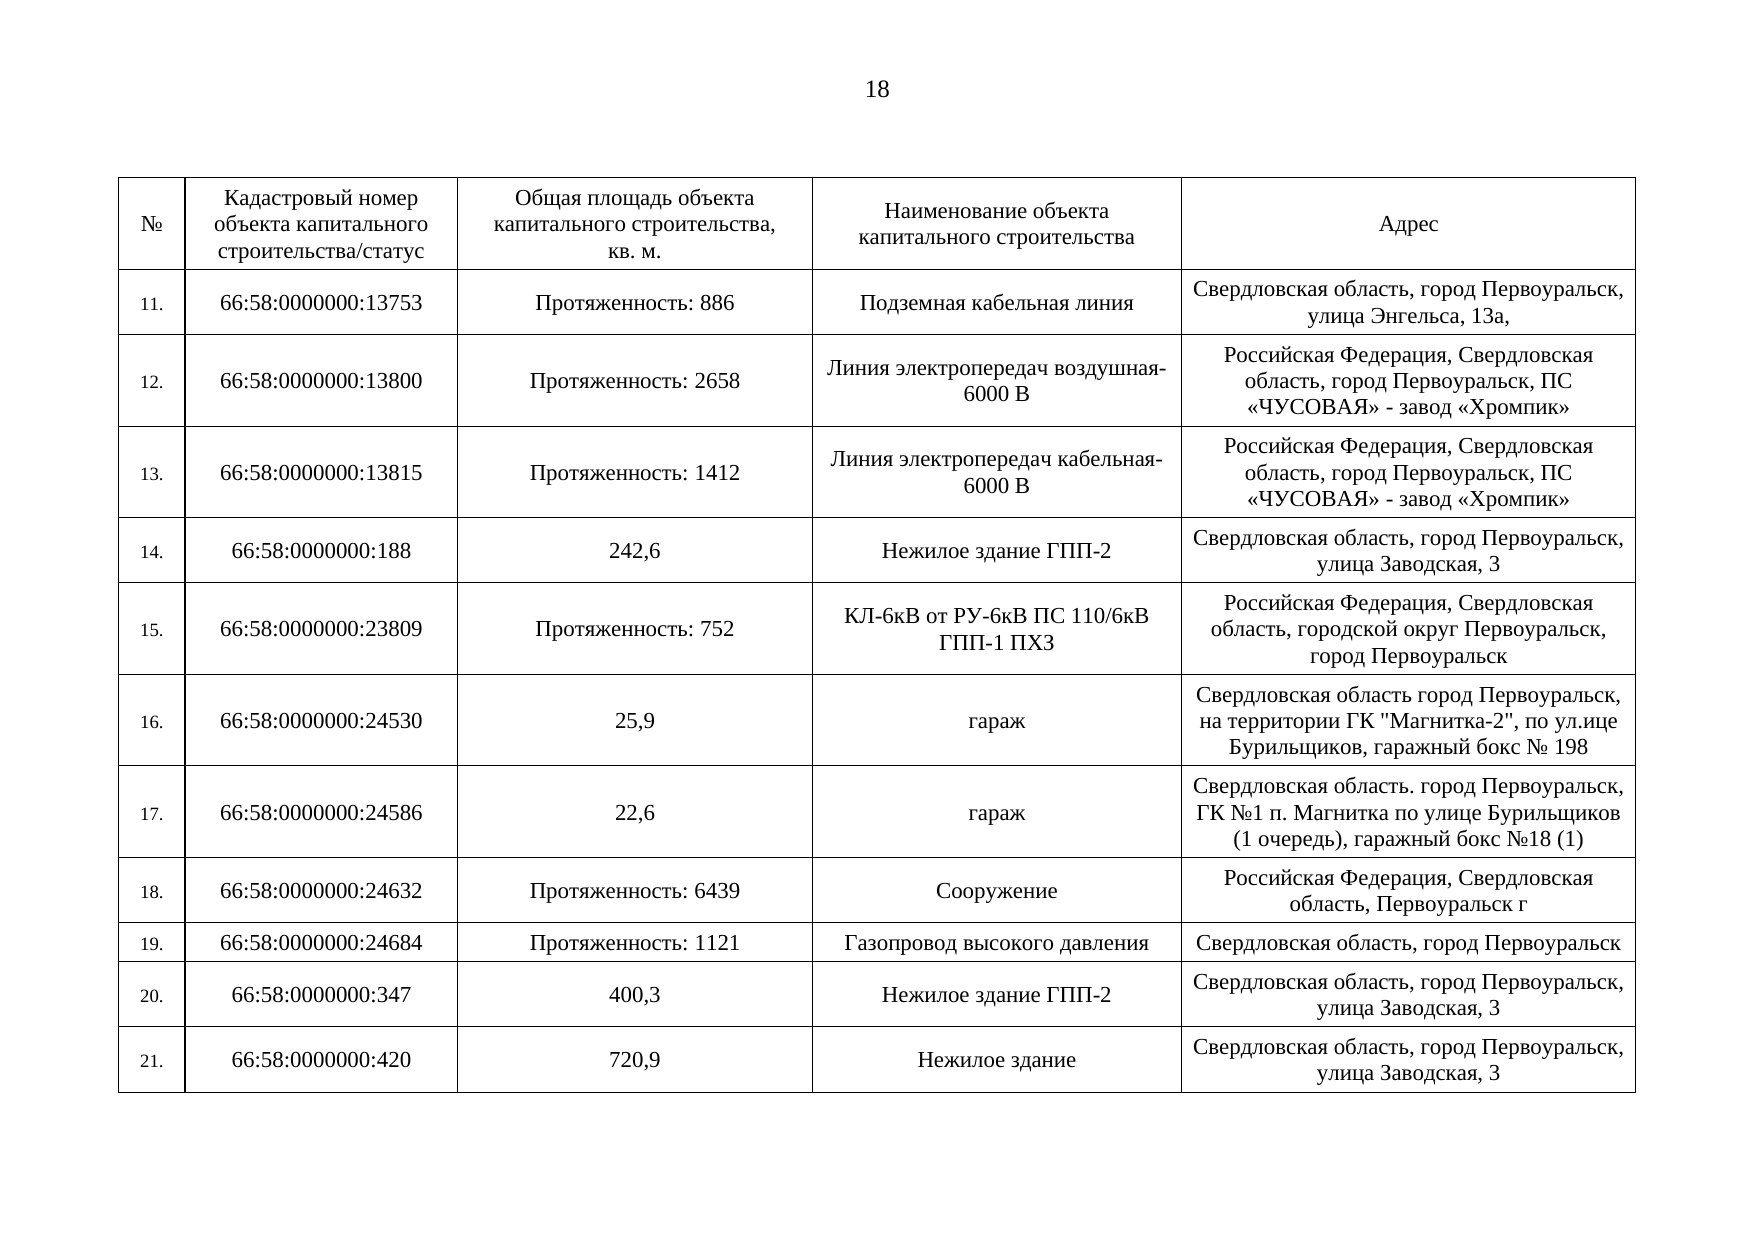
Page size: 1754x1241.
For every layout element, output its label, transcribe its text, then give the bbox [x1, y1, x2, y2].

table_cell гараж [813, 675, 1181, 765]
table_cell КЛ-6кВ от РУ-6кВ ПС 110/6кВ ГПП-1 ПХЗ [813, 583, 1181, 674]
table_cell Газопровод высокого давления [813, 923, 1181, 961]
table_cell [119, 518, 184, 582]
table_cell Свердловская область, город Первоуральск [1182, 923, 1635, 961]
table_cell 66:58:0000000:24684 [186, 923, 457, 961]
table_cell 66:58:0000000:347 [186, 962, 457, 1026]
table_cell [119, 427, 184, 517]
table_header Наименование объекта капитального строительства [813, 178, 1181, 269]
table_header Кадастровый номер объекта капитального строительства/статус [186, 178, 457, 269]
table_cell Нежилое здание [813, 1027, 1181, 1092]
table_cell [119, 335, 184, 426]
table_cell Линия электропередач кабельная-6000 В [813, 427, 1181, 517]
table_cell Сооружение [813, 858, 1181, 922]
table_cell Протяженность: 752 [458, 583, 812, 674]
table_cell Российская Федерация, Свердловская область, Первоуральск г [1182, 858, 1635, 922]
table_cell Подземная кабельная линия [813, 270, 1181, 334]
table_header Адрес [1182, 178, 1635, 269]
table_cell 25,9 [458, 675, 812, 765]
table_cell 66:58:0000000:13800 [186, 335, 457, 426]
table_cell 66:58:0000000:23809 [186, 583, 457, 674]
table_cell [119, 1027, 184, 1092]
table_cell Российская Федерация, Свердловская область, город Первоуральск, ПС «ЧУСОВАЯ» - завод «Хромпик» [1182, 335, 1635, 426]
table_cell Протяженность: 6439 [458, 858, 812, 922]
table_cell Протяженность: 886 [458, 270, 812, 334]
table_cell [119, 675, 184, 765]
table_cell Нежилое здание ГПП-2 [813, 962, 1181, 1026]
table_cell [119, 583, 184, 674]
table_cell 66:58:0000000:24530 [186, 675, 457, 765]
table_cell [119, 270, 184, 334]
table_cell [119, 766, 184, 857]
table_cell 66:58:0000000:13753 [186, 270, 457, 334]
table_cell 720,9 [458, 1027, 812, 1092]
table_cell [119, 858, 184, 922]
table_cell 66:58:0000000:13815 [186, 427, 457, 517]
table_cell 66:58:0000000:420 [186, 1027, 457, 1092]
table_header № [119, 178, 184, 269]
table_cell Нежилое здание ГПП-2 [813, 518, 1181, 582]
table_cell 66:58:0000000:188 [186, 518, 457, 582]
table_cell гараж [813, 766, 1181, 857]
table_cell Свердловская область, город Первоуральск, улица Заводская, 3 [1182, 962, 1635, 1026]
table_cell 66:58:0000000:24586 [186, 766, 457, 857]
table_cell Свердловская область, город Первоуральск, улица Заводская, 3 [1182, 518, 1635, 582]
table_cell 66:58:0000000:24632 [186, 858, 457, 922]
table_header Общая площадь объекта капитального строительства, кв. м. [458, 178, 812, 269]
table_cell Протяженность: 1121 [458, 923, 812, 961]
table_cell 22,6 [458, 766, 812, 857]
table_cell 400,3 [458, 962, 812, 1026]
table_cell Протяженность: 2658 [458, 335, 812, 426]
table_cell Свердловская область, город Первоуральск, улица Энгельса, 13а, [1182, 270, 1635, 334]
table_cell Протяженность: 1412 [458, 427, 812, 517]
table_cell 242,6 [458, 518, 812, 582]
table_cell Свердловская область город Первоуральск, на территории ГК "Магнитка-2", по ул.ице Бурильщиков, гаражный бокс № 198 [1182, 675, 1635, 765]
table_cell Линия электропередач воздушная-6000 В [813, 335, 1181, 426]
table_cell [119, 923, 184, 961]
table_cell Российская Федерация, Свердловская область, город Первоуральск, ПС «ЧУСОВАЯ» - завод «Хромпик» [1182, 427, 1635, 517]
table_cell Российская Федерация, Свердловская область, городской округ Первоуральск, город Первоуральск [1182, 583, 1635, 674]
table_cell Свердловская область. город Первоуральск, ГК №1 п. Магнитка по улице Бурильщиков (1 очередь), гаражный бокс №18 (1) [1182, 766, 1635, 857]
table_cell Свердловская область, город Первоуральск, улица Заводская, 3 [1182, 1027, 1635, 1092]
table_cell [119, 962, 184, 1026]
